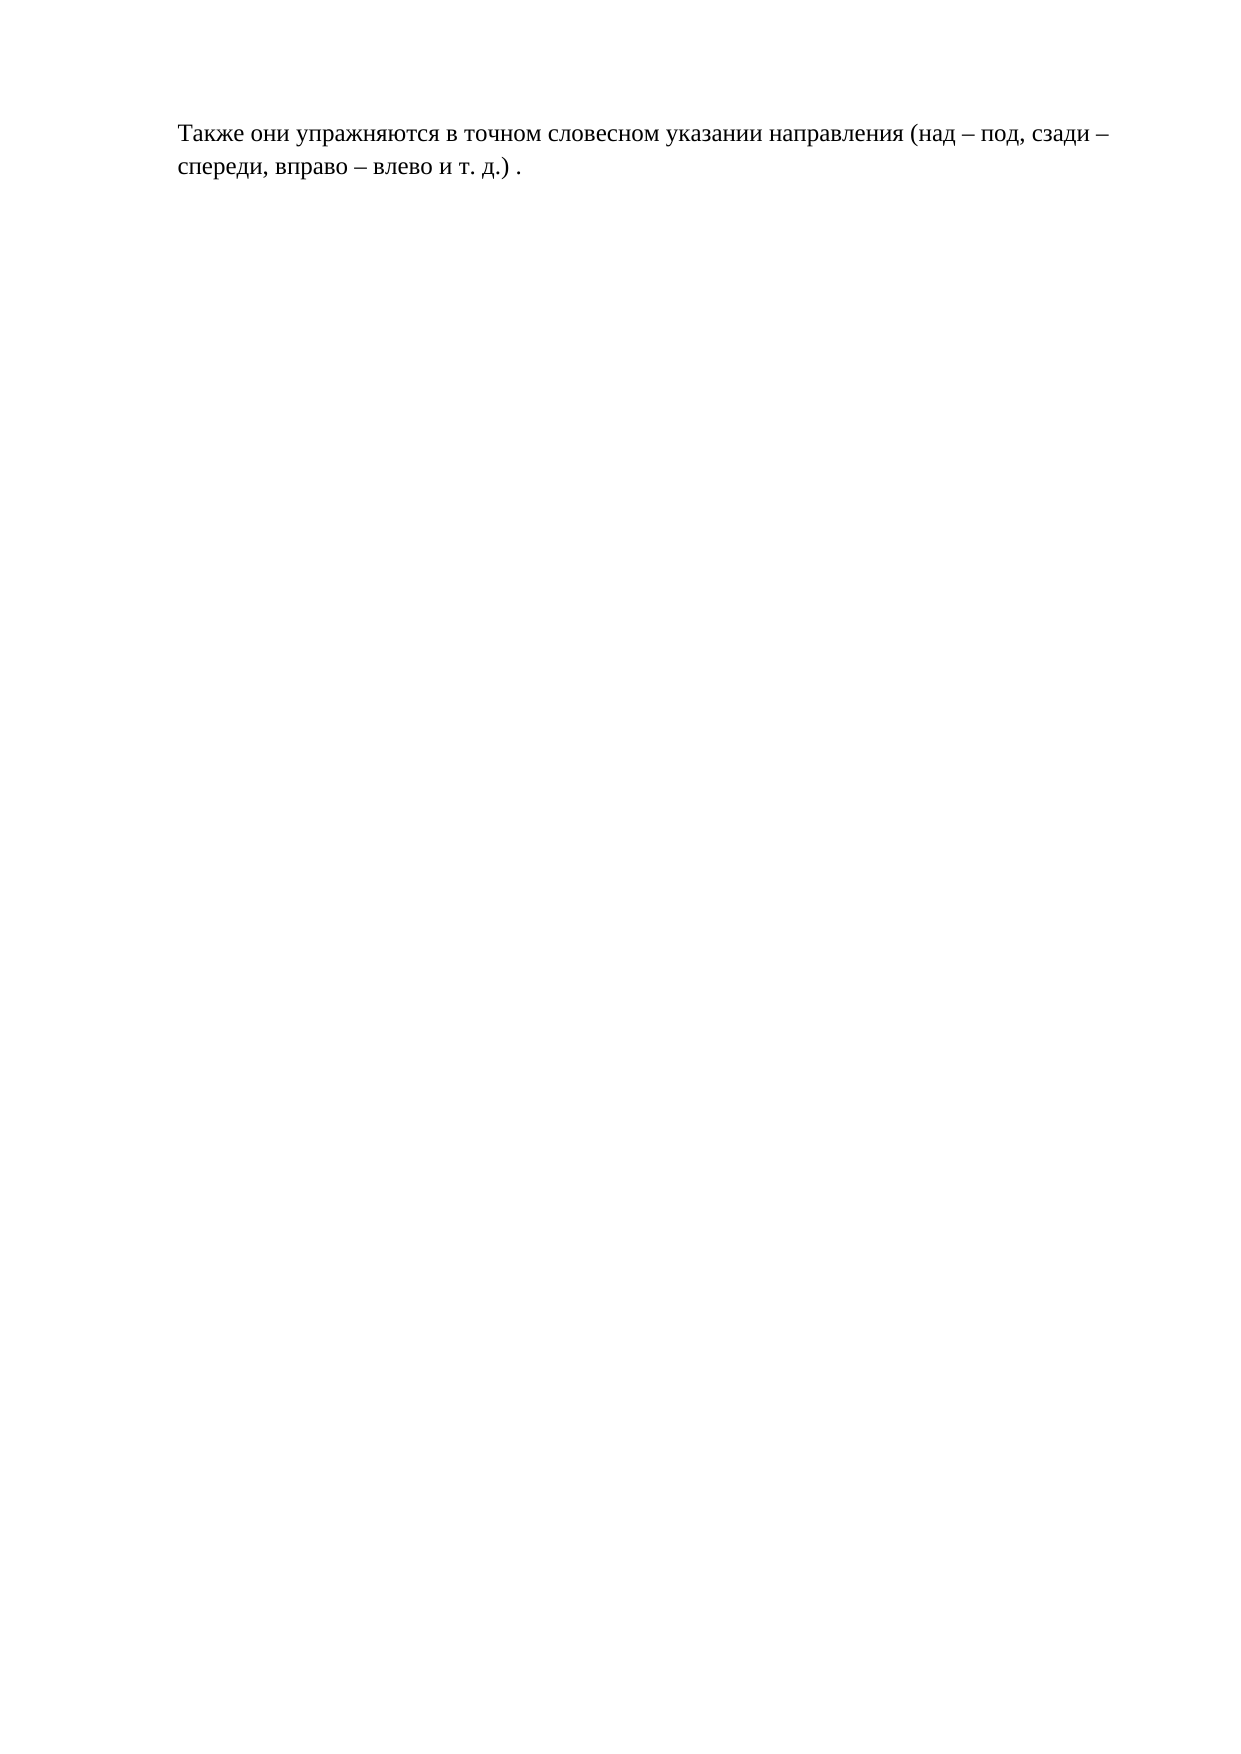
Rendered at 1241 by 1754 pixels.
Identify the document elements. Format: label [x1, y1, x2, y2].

text [177, 118, 1152, 180]
